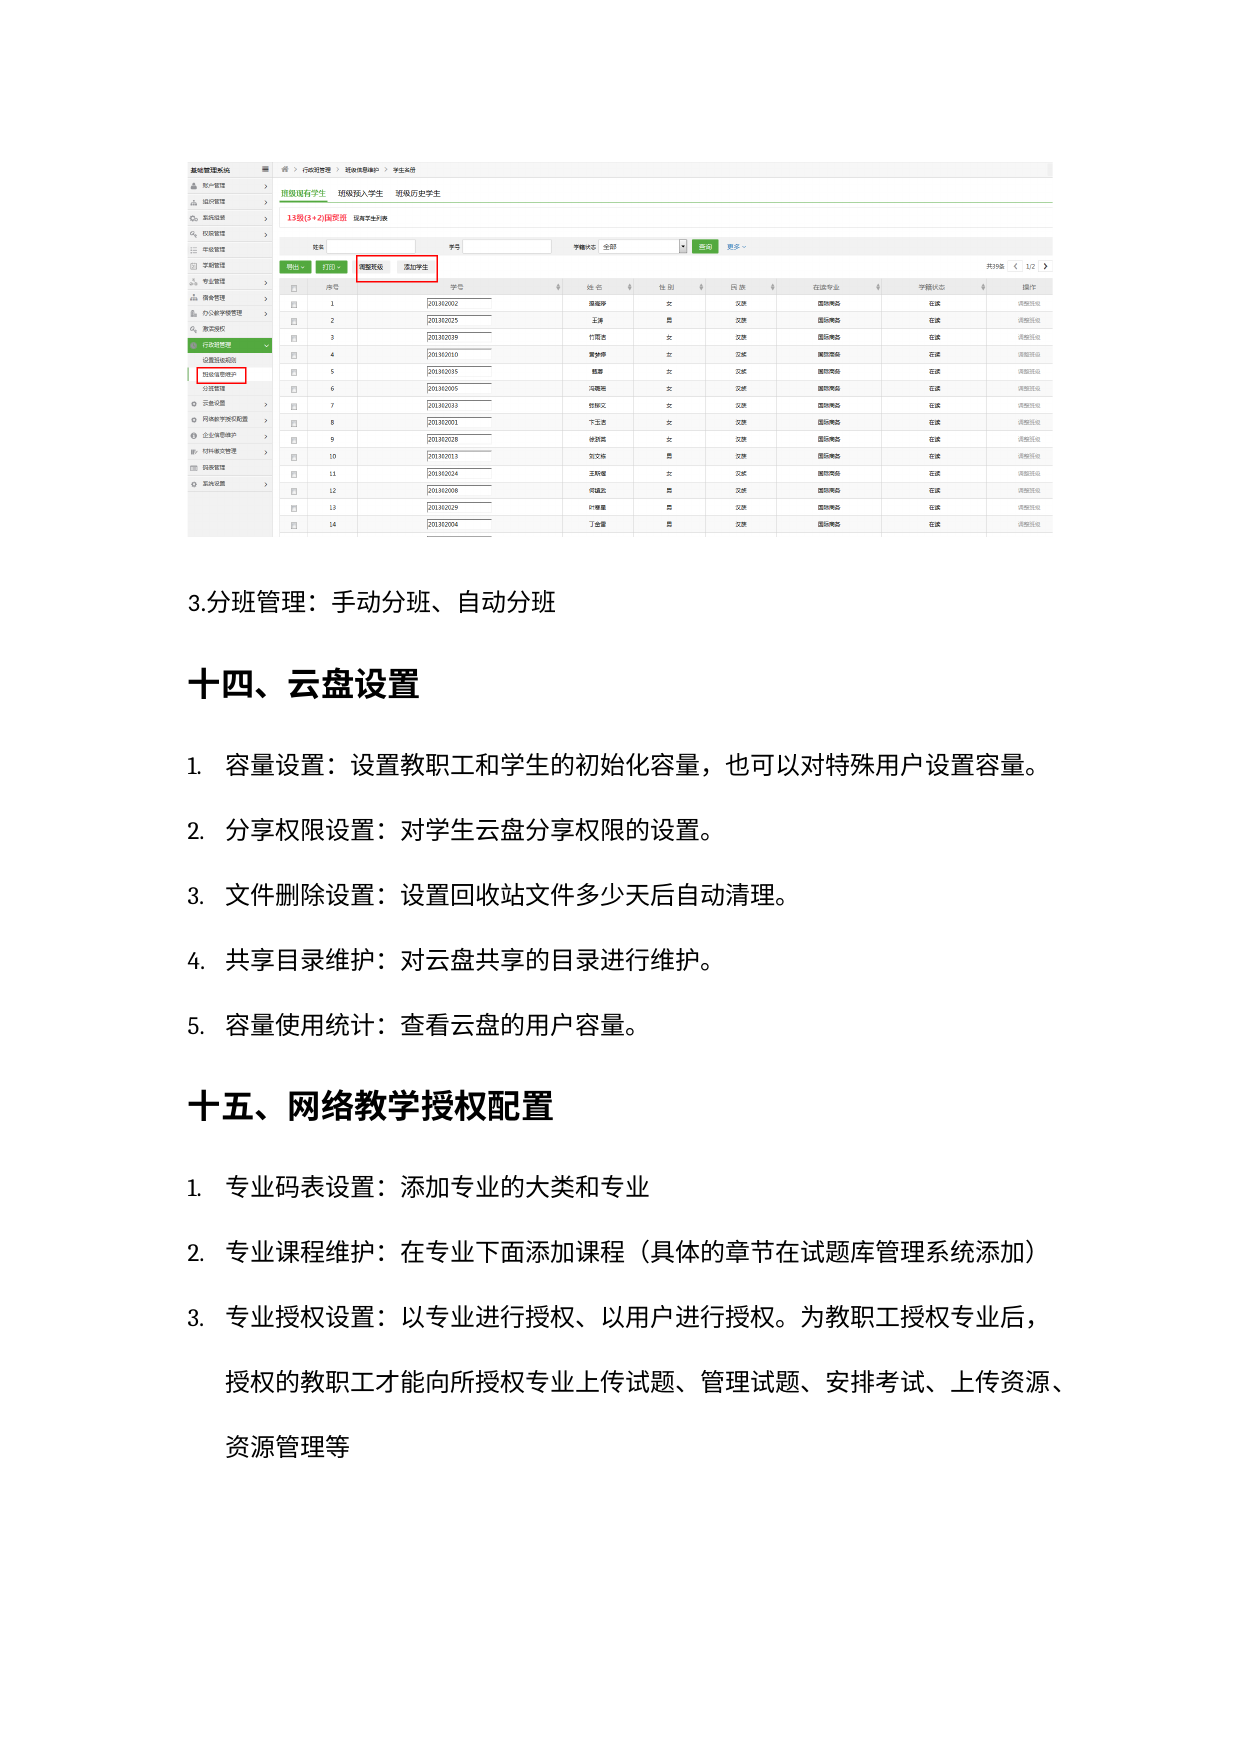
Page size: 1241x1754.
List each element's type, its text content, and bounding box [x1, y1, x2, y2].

list 分享权限设置：对学生云盘分享权限的设置。 [187, 796, 1053, 861]
list 容量设置：设置教职工和学生的初始化容量，也可以对特殊用户设置容量。 [187, 731, 1053, 796]
subtitle 十四、云盘设置 [187, 649, 1053, 714]
picture [187, 162, 1053, 537]
subtitle 3.分班管理：手动分班、自动分班 [187, 568, 1053, 633]
list 专业课程维护：在专业下面添加课程（具体的章节在试题库管理系统添加） [187, 1218, 1053, 1283]
list 共享目录维护：对云盘共享的目录进行维护。 [187, 926, 1053, 991]
list 专业码表设置：添加专业的大类和专业 [187, 1153, 1053, 1218]
list 专业授权设置：以专业进行授权、以用户进行授权。为教职工授权专业后，授权的教职工才能向所授权专业上传试题、管理试题、安排考试、上传资源、资源管理等 [187, 1283, 1053, 1478]
list 文件删除设置：设置回收站文件多少天后自动清理。 [187, 861, 1053, 926]
list 容量使用统计：查看云盘的用户容量。 [187, 991, 1053, 1056]
subtitle 十五、网络教学授权配置 [187, 1072, 1053, 1137]
